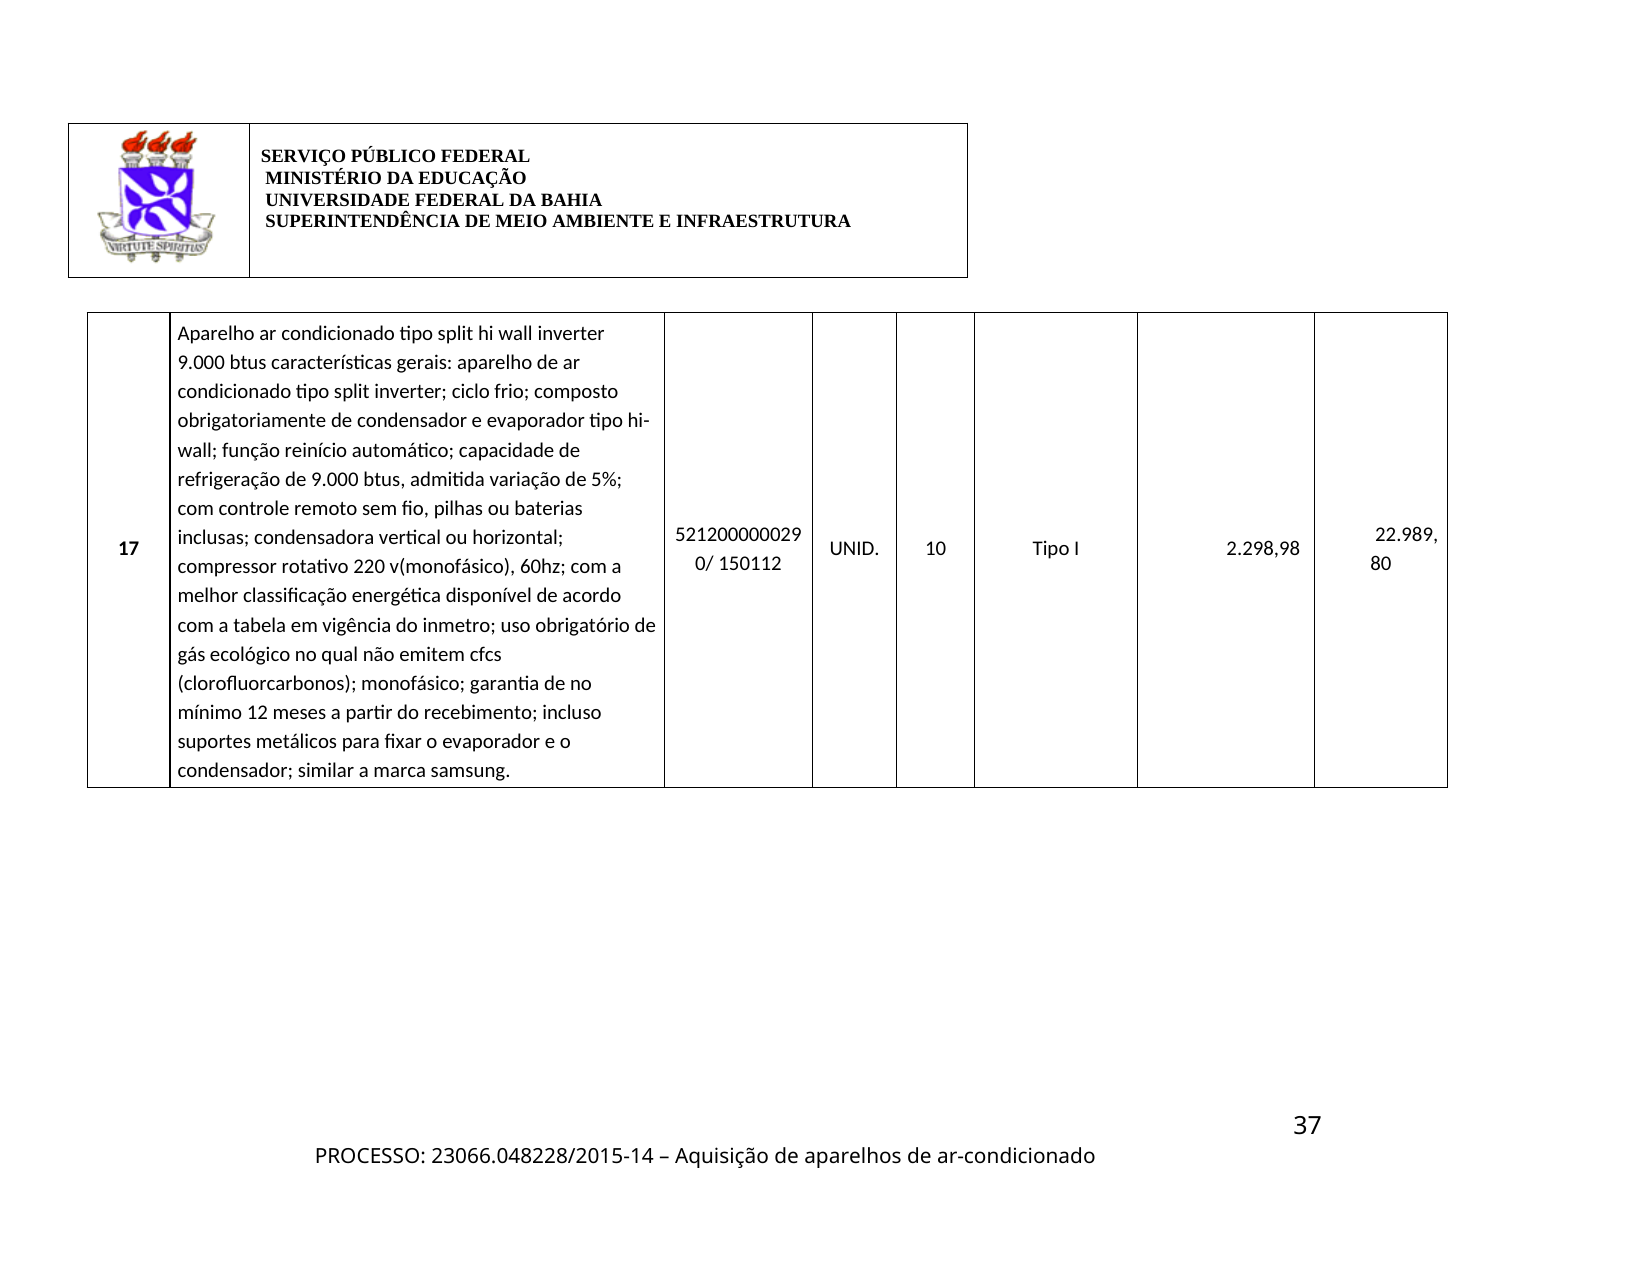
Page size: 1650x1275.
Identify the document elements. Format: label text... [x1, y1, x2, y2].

table_cell 17 [88, 313, 169, 787]
table_cell UNID. [813, 313, 896, 787]
table_cell 10 [897, 313, 974, 787]
table_cell Aparelho ar condicionado tipo split hi wall inverter 9.000 btus características gerais: aparelho de ar condicionado tipo split inverter; ciclo frio; composto obrigatoriamente de condensador e evaporador tipo hi-wall; função reinício automático; capacidade de refrigeração de 9.000 btus, admitida variação de 5%; com controle remoto sem fio, pilhas ou baterias inclusas; condensadora vertical ou horizontal; compressor rotativo 220 v(monofásico), 60hz; com a melhor classificação energética disponível de acordo com a tabela em vigência do inmetro; uso obrigatório de gás ecológico no qual não emitem cfcs (clorofluorcarbonos); monofásico; garantia de no mínimo 12 meses a partir do recebimento; incluso suportes metálicos para fixar o evaporador e o condensador; similar a marca samsung. [171, 313, 664, 787]
table_cell 5212000000290/ 150112 [665, 313, 812, 787]
table_cell 22.989,80 [1315, 313, 1447, 787]
table_cell Tipo I [975, 313, 1137, 787]
table_cell 2.298,98 [1138, 313, 1314, 787]
picture [96, 128, 217, 266]
